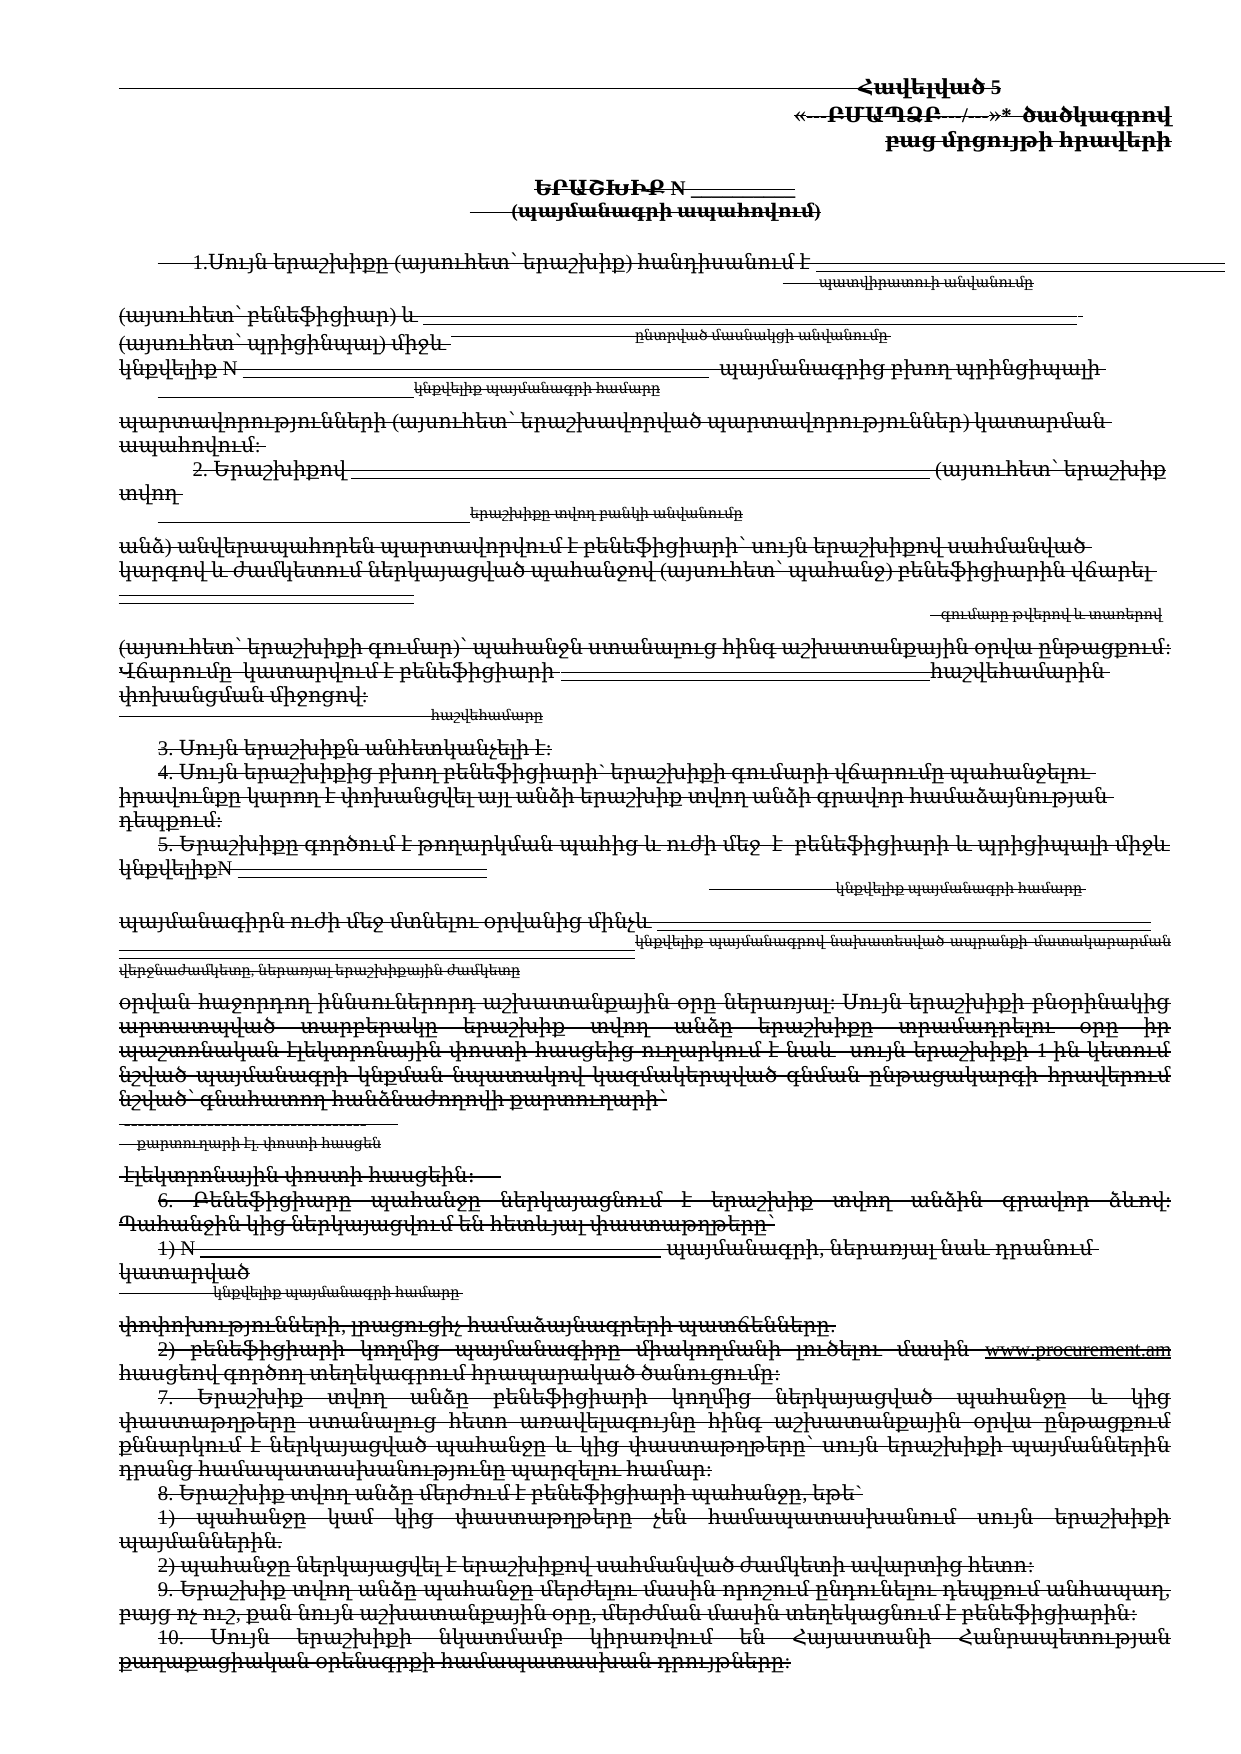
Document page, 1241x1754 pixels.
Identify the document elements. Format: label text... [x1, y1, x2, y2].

text կնքվելիք պայմանագրի համարը [118, 380, 1171, 409]
list պայմանագիրն ուժի մեջ մտնելու օրվանից մինչև կնքվելիք պայմանագրով նախատեսված ապրանքի մատակարարման վերջնաժամկետը, ներառյալ երաշխիքային ժամկետը [118, 909, 1171, 990]
text 1) պահանջը կամ կից փաստաթղթերը չեն համապատասխանում սույն երաշխիքի պայմաններին. [118, 1505, 1171, 1553]
text պատվիրատուի անվանումը [708, 274, 1171, 303]
text 10. Սույն երաշխիքի նկատմամբ կիրառվում են Հայաստանի Հանրապետության քաղաքացիական օրենսգրքի համապատասխան դրույթները: [118, 1625, 1171, 1673]
text 7. Երաշխիք տվող անձը բենեֆիցիարի կողմից ներկայացված պահանջը և կից փաստաթղթերը ստանալուց հետո առավելագույնը հինգ աշխատանքային օրվա ընթացքում քննարկում է ներկայացված պահանջը և կից փաստաթղթերը՝ սույն երաշխիքի պայմաններին դրանց համապատասխանությունը պարզելու համար: [118, 1423, 1171, 1446]
text 3. Սույն երաշխիքն անհետկանչելի է: [118, 736, 1171, 760]
text 2) բենեֆիցիարի կողմից պայմանագիրը միակողմանի լուծելու մասին www.procurement.am հասցեով գործող տեղեկագրում հրապարակած ծանուցումը: [118, 1337, 1171, 1385]
text Հավելված 5 [118, 75, 1171, 99]
text կնքվելիք պայմանագրի համարը [118, 1284, 1171, 1312]
text 4. Սույն երաշխիքից բխող բենեֆիցիարի` երաշխիքի գումարի վճարումը պահանջելու իրավունքը կարող է փոխանցվել այլ անձի երաշխիք տվող անձի գրավոր համաձայնության դեպքում: [118, 760, 1171, 832]
list ----------------------------------- [118, 1111, 1171, 1135]
text փոփոխությունների, լրացուցիչ համաձայնագրերի պատճենները. [118, 1312, 1171, 1337]
text 1) N պայմանագրի, ներառյալ նաև դրանում կատարված [118, 1236, 1171, 1284]
text (այսուհետ՝ երաշխիքի գումար)՝ պահանջն ստանալուց հինգ աշխատանքային օրվա ընթացքում: Վճարումը կատարվում է բենեֆիցիարի հաշվեհամարին փոխանցման միջոցով: [118, 635, 1171, 648]
list քարտուղարի էլ. փոստի հասցեն [118, 1135, 1171, 1163]
text (պայմանագրի ապահովում) [118, 200, 1171, 222]
text 7. Երաշխիք տվող անձը բենեֆիցիարի կողմից ներկայացված պահանջը և կից փաստաթղթերը ստանալուց հետո առավելագույնը հինգ աշխատանքային օրվա ընթացքում քննարկում է ներկայացված պահանջը և կից փաստաթղթերը՝ սույն երաշխիքի պայմաններին դրանց համապատասխանությունը պարզելու համար: [118, 1385, 1171, 1422]
text 9. Երաշխիք տվող անձը պահանջը մերժելու մասին որոշում ընդունելու դեպքում անհապաղ, բայց ոչ ուշ, քան նույն աշխատանքային օրը, մերժման մասին տեղեկացնում է բենեֆիցիարին: [118, 1577, 1171, 1625]
text պարտավորությունների (այսուհետ՝ երաշխավորված պարտավորություններ) կատարման ապահովում: [118, 409, 1171, 457]
text երաշխիքը տվող բանկի անվանումը [118, 505, 1171, 534]
text ԵՐԱՇԽԻՔ N __________ [118, 176, 1171, 200]
text 1.Սույն երաշխիքը (այսուհետ՝ երաշխիք) հանդիսանում է [118, 250, 1171, 274]
text 2) պահանջը ներկայացվել է երաշխիքով սահմանված ժամկետի ավարտից հետո: [118, 1553, 1171, 1577]
list էլեկտրոնային փոստի հասցեին։ [118, 1163, 1171, 1187]
text 7. Երաշխիք տվող անձը բենեֆիցիարի կողմից ներկայացված պահանջը և կից փաստաթղթերը ստանալուց հետո առավելագույնը հինգ աշխատանքային օրվա ընթացքում քննարկում է ներկայացված պահանջը և կից փաստաթղթերը՝ սույն երաշխիքի պայմաններին դրանց համապատասխանությունը պարզելու համար: [118, 1447, 1171, 1481]
text «---ԲՄԱՊՁԲ---/---»* ծածկագրով [118, 99, 1171, 128]
text անձ) անվերապահորեն պարտավորվում է բենեֆիցիարի՝ սույն երաշխիքով սահմանված կարգով և ժամկետում ներկայացված պահանջով (այսուհետ՝ պահանջ) բենեֆիցիարին վճարել [118, 534, 1171, 606]
text կնքվելիք պայմանագրի համարը [635, 880, 1171, 909]
list օրվան հաջորդող իննսուներորդ աշխատանքային օրը ներառյալ: Սույն երաշխիքի բնօրինակից արտատպված տարբերակը երաշխիք տվող անձը երաշխիքը տրամադրելու օրը իր պաշտոնական էլեկտրոնային փոստի հասցեից ուղարկում է նաև սույն երաշխիքի 1-ին կետում նշված պայմանագրի կնքման նպատակով կազմակերպված գնման ընթացակարգի հրավերում նշված՝ գնահատող հանձնաժողովի քարտուղարի՝ [118, 1052, 1171, 1075]
text (այսուհետ՝ երաշխիքի գումար)՝ պահանջն ստանալուց հինգ աշխատանքային օրվա ընթացքում: Վճարումը կատարվում է բենեֆիցիարի հաշվեհամարին փոխանցման միջոցով: [118, 649, 1171, 707]
text 5. Երաշխիքը գործում է թողարկման պահից և ուժի մեջ է բենեֆիցիարի և պրիցիպալի միջև կնքվելիքN [118, 832, 1171, 880]
text կնքվելիք N պայմանագրից բխող պրինցիպալի [118, 356, 1171, 380]
text 8. Երաշխիք տվող անձը մերժում է բենեֆիցիարի պահանջը, եթե` [118, 1481, 1171, 1505]
list օրվան հաջորդող իննսուներորդ աշխատանքային օրը ներառյալ: Սույն երաշխիքի բնօրինակից արտատպված տարբերակը երաշխիք տվող անձը երաշխիքը տրամադրելու օրը իր պաշտոնական էլեկտրոնային փոստի հասցեից ուղարկում է նաև սույն երաշխիքի 1-ին կետում նշված պայմանագրի կնքման նպատակով կազմակերպված գնման ընթացակարգի հրավերում նշված՝ գնահատող հանձնաժողովի քարտուղարի՝ [118, 1076, 1171, 1111]
text հաշվեհամարը [118, 707, 1171, 736]
list օրվան հաջորդող իննսուներորդ աշխատանքային օրը ներառյալ: Սույն երաշխիքի բնօրինակից արտատպված տարբերակը երաշխիք տվող անձը երաշխիքը տրամադրելու օրը իր պաշտոնական էլեկտրոնային փոստի հասցեից ուղարկում է նաև սույն երաշխիքի 1-ին կետում նշված պայմանագրի կնքման նպատակով կազմակերպված գնման ընթացակարգի հրավերում նշված՝ գնահատող հանձնաժողովի քարտուղարի՝ [118, 1028, 1171, 1051]
list օրվան հաջորդող իննսուներորդ աշխատանքային օրը ներառյալ: Սույն երաշխիքի բնօրինակից արտատպված տարբերակը երաշխիք տվող անձը երաշխիքը տրամադրելու օրը իր պաշտոնական էլեկտրոնային փոստի հասցեից ուղարկում է նաև սույն երաշխիքի 1-ին կետում նշված պայմանագրի կնքման նպատակով կազմակերպված գնման ընթացակարգի հրավերում նշված՝ գնահատող հանձնաժողովի քարտուղարի՝ [118, 1004, 1171, 1027]
text (այսուհետ՝ բենեֆիցիար) և (այսուհետ՝ պրիցինպալ) միջև ընտրված մասնակցի անվանումը [118, 303, 1171, 356]
text բաց մրցույթի հրավերի [118, 128, 1171, 152]
text 2. Երաշխիքով (այսուհետ՝ երաշխիք տվող [118, 457, 1171, 505]
text գումարը թվերով և տառերով [856, 606, 1171, 635]
text 6. Բենեֆիցիարը պահանջը ներկայացնում է երաշխիք տվող անձին գրավոր ձևով: Պահանջին կից ներկայացվում են հետևյալ փաստաթղթերը՝ [118, 1187, 1171, 1236]
